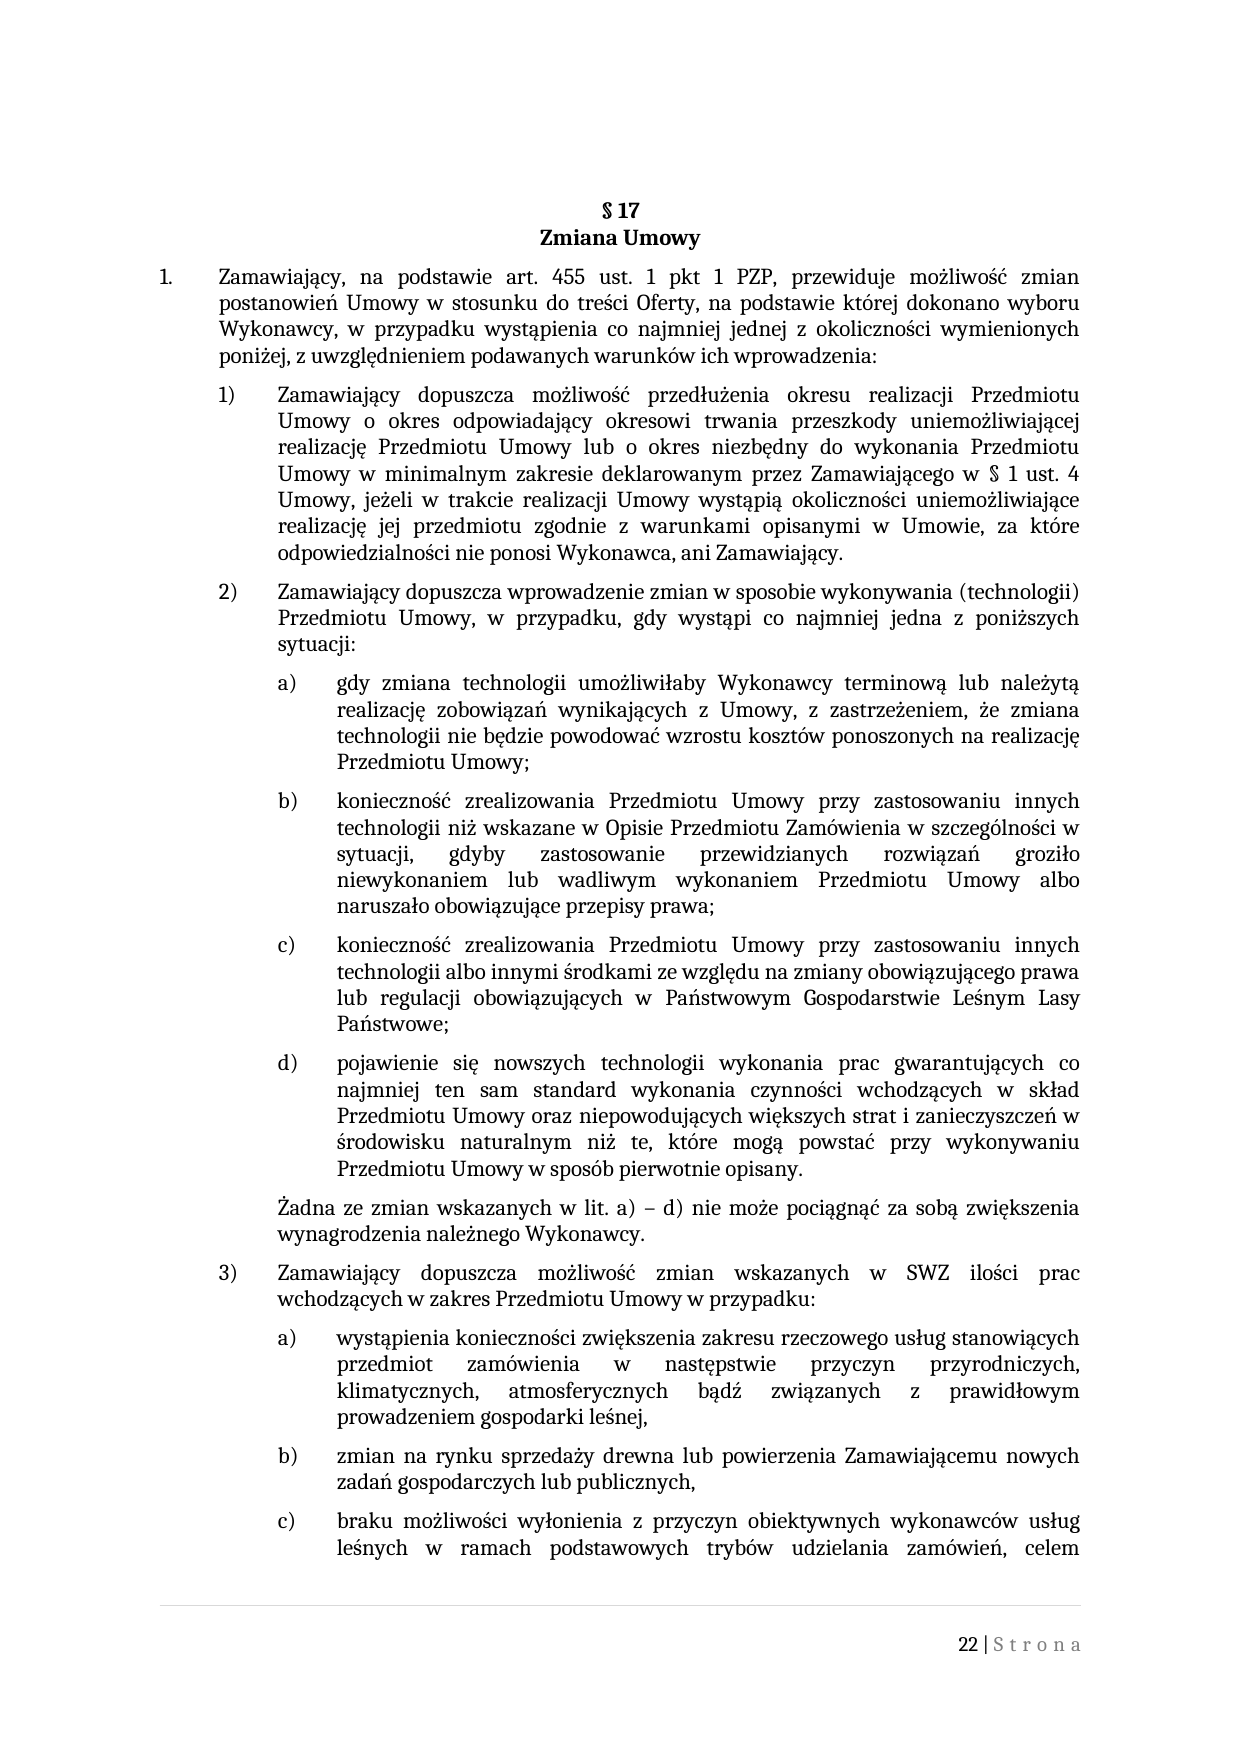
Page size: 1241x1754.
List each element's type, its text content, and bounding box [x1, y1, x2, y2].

text a) wystąpienia konieczności zwiększenia zakresu rzeczowego usług stanowiących przedmiot zamówienia w następstwie przyczyn przyrodniczych, klimatycznych, atmosferycznych bądź związanych z prawidłowym prowadzeniem gospodarki leśnej, [278, 1325, 1081, 1430]
text § 17 Zmiana Umowy [159, 198, 1081, 251]
list konieczność zrealizowania Przedmiotu Umowy przy zastosowaniu innych technologii albo innymi środkami ze względu na zmiany obowiązującego prawa lub regulacji obowiązujących w Państwowym Gospodarstwie Leśnym Lasy Państwowe; [278, 932, 1081, 1038]
list konieczność zrealizowania Przedmiotu Umowy przy zastosowaniu innych technologii niż wskazane w Opisie Przedmiotu Zamówienia w szczególności w sytuacji, gdyby zastosowanie przewidzianych rozwiązań groziło niewykonaniem lub wadliwym wykonaniem Przedmiotu Umowy albo naruszało obowiązujące przepisy prawa; [278, 788, 1081, 920]
list Zamawiający dopuszcza możliwość zmian wskazanych w SWZ ilości prac wchodzących w zakres Przedmiotu Umowy w przypadku: [218, 1259, 1081, 1312]
text 1. Zamawiający, na podstawie art. 455 ust. 1 pkt 1 PZP, przewiduje możliwość zmian postanowień Umowy w stosunku do treści Oferty, na podstawie której dokonano wyboru Wykonawcy, w przypadku wystąpienia co najmniej jednej z okoliczności wymienionych poniżej, z uwzględnieniem podawanych warunków ich wprowadzenia: [159, 263, 1081, 369]
list gdy zmiana technologii umożliwiłaby Wykonawcy terminową lub należytą realizację zobowiązań wynikających z Umowy, z zastrzeżeniem, że zmiana technologii nie będzie powodować wzrostu kosztów ponoszonych na realizację Przedmiotu Umowy; [278, 670, 1081, 775]
list pojawienie się nowszych technologii wykonania prac gwarantujących co najmniej ten sam standard wykonania czynności wchodzących w skład Przedmiotu Umowy oraz niepowodujących większych strat i zanieczyszczeń w środowisku naturalnym niż te, które mogą powstać przy wykonywaniu Przedmiotu Umowy w sposób pierwotnie opisany. [278, 1050, 1081, 1182]
text b) zmian na rynku sprzedaży drewna lub powierzenia Zamawiającemu nowych zadań gospodarczych lub publicznych, [278, 1443, 1081, 1495]
list Zamawiający dopuszcza możliwość przedłużenia okresu realizacji Przedmiotu Umowy o okres odpowiadający okresowi trwania przeszkody uniemożliwiającej realizację Przedmiotu Umowy lub o okres niezbędny do wykonania Przedmiotu Umowy w minimalnym zakresie deklarowanym przez Zamawiającego w § 1 ust. 4 Umowy, jeżeli w trakcie realizacji Umowy wystąpią okoliczności uniemożliwiające realizację jej przedmiotu zgodnie z warunkami opisanymi w Umowie, za które odpowiedzialności nie ponosi Wykonawca, ani Zamawiający. [218, 381, 1081, 566]
text Żadna ze zmian wskazanych w lit. a) – d) nie może pociągnąć za sobą zwiększenia wynagrodzenia należnego Wykonawcy. [278, 1194, 1081, 1247]
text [278, 1508, 1081, 1561]
list Zamawiający dopuszcza wprowadzenie zmian w sposobie wykonywania (technologii) Przedmiotu Umowy, w przypadku, gdy wystąpi co najmniej jedna z poniższych sytuacji: [218, 578, 1081, 657]
